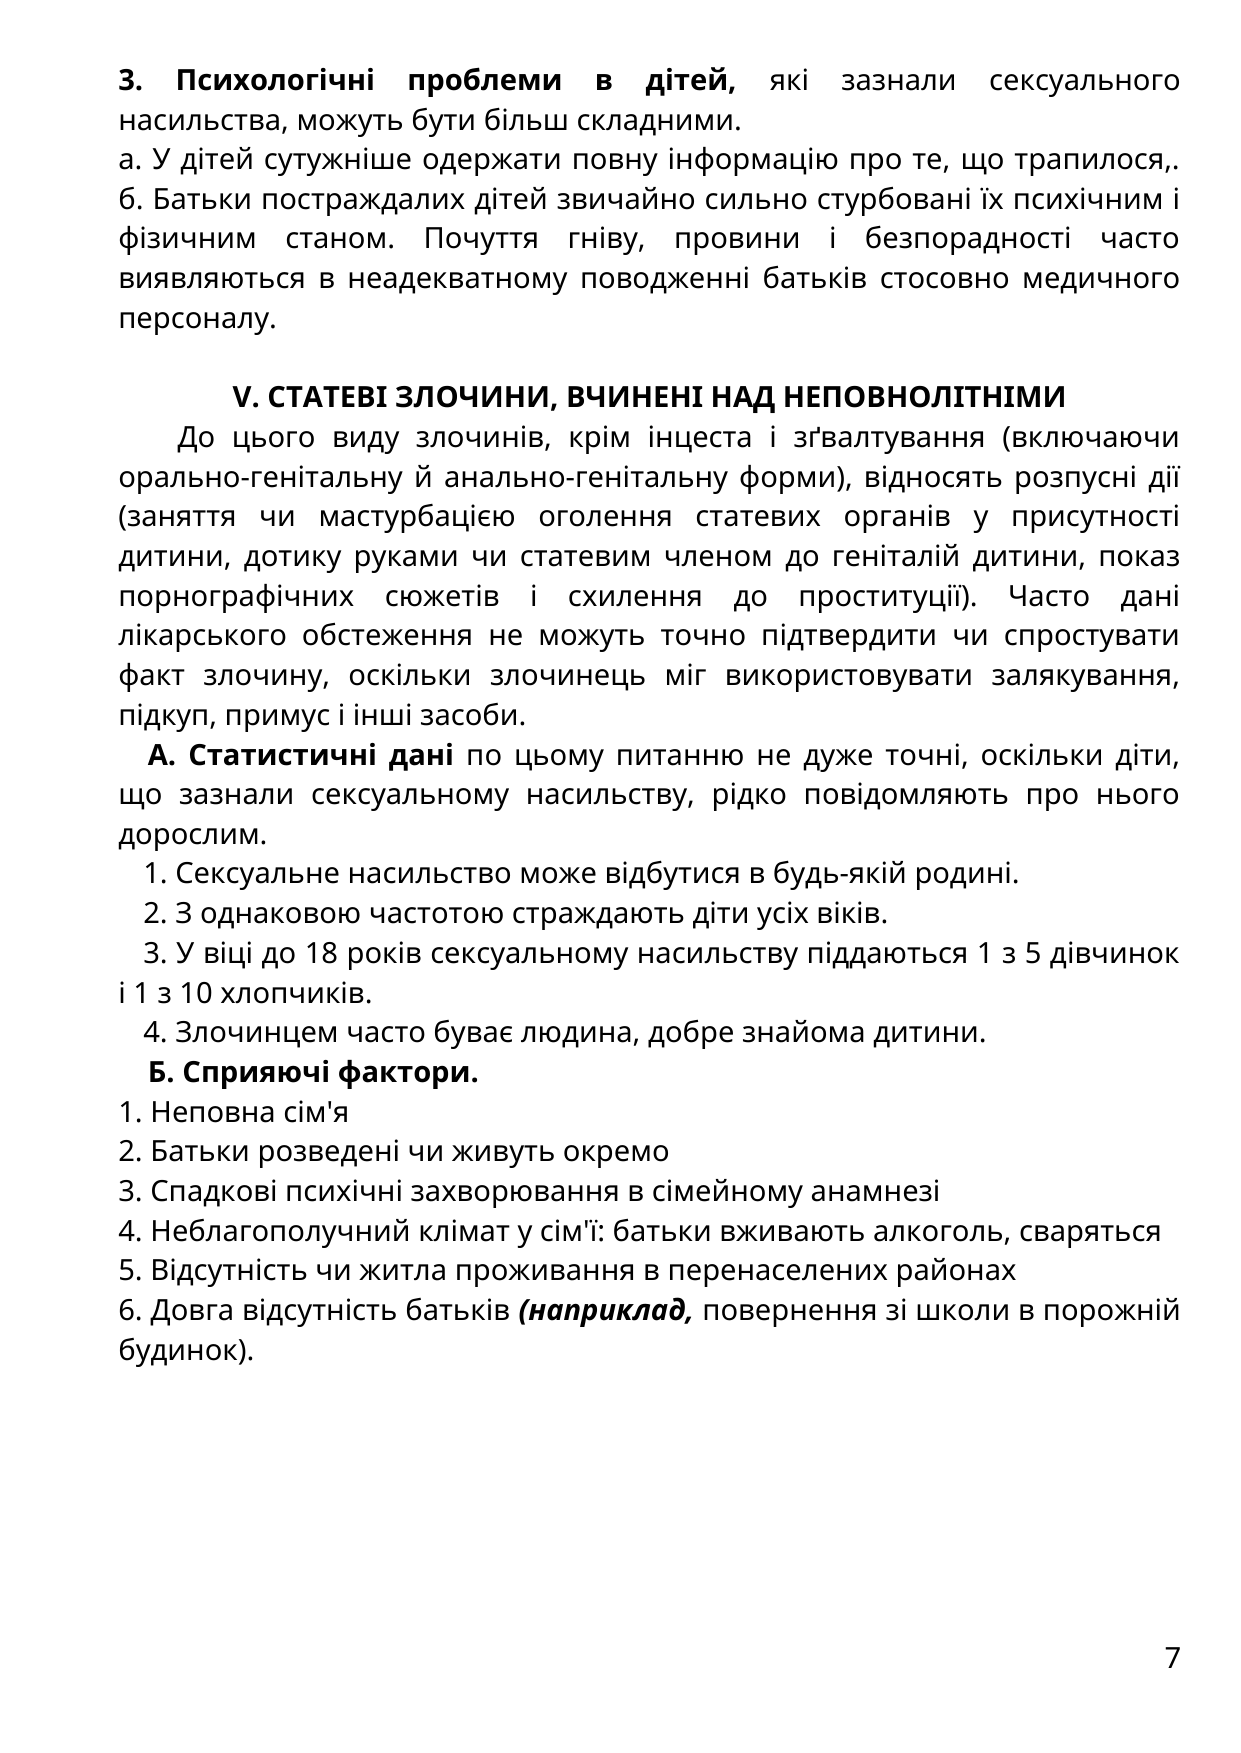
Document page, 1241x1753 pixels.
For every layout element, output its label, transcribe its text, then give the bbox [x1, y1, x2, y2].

text 1. Неповна сім'я [118, 1091, 1181, 1131]
text 1. Сексуальне насильство може відбутися в будь-якій родині. [118, 853, 1181, 892]
text 3. Психологічні проблеми в дітей, які зазнали сексуального насильства, можуть бути більш складними. [118, 59, 1181, 138]
text 6. Довга відсутність батьків (наприклад, повернення зі школи в порожній будинок). [118, 1289, 1181, 1369]
text До цього виду злочинів, крім інцеста і зґвалтування (включаючи орально-генітальну й анально-генітальну форми), відносять розпусні дії (заняття чи мастурбацією оголення статевих органів у присутності дитини, дотику руками чи статевим членом до геніталій дитини, показ порнографічних сюжетів і схилення до проституції). Часто дані лікарського обстеження не можуть точно підтвердити чи спростувати факт злочину, оскільки злочинець міг використовувати залякування, підкуп, примус і інші засоби. [118, 416, 1181, 734]
text 3. У віці до 18 років сексуальному насильству піддаються 1 з 5 дівчинок і 1 з 10 хлопчиків. [118, 932, 1181, 1012]
text 4. Злочинцем часто буває людина, добре знайома дитини. [118, 1012, 1181, 1051]
text 2. З однаковою частотою страждають діти усіх віків. [118, 892, 1181, 932]
text 5. Відсутність чи житла проживання в перенаселених районах [118, 1250, 1181, 1289]
text А. Статистичні дані по цьому питанню не дуже точні, оскільки діти, що зазнали сексуальному насильству, рідко повідомляють про нього дорослим. [118, 734, 1181, 853]
text Б. Сприяючі фактори. [118, 1051, 1181, 1091]
text 3. Спадкові психічні захворювання в сімейному анамнезі [118, 1170, 1181, 1210]
text 4. Неблагополучний клімат у сім'ї: батьки вживають алкоголь, сваряться [118, 1210, 1181, 1250]
text 2. Батьки розведені чи живуть окремо [118, 1131, 1181, 1170]
text а. У дітей сутужніше одержати повну інформацію про те, що трапилося,. б. Батьки постраждалих дітей звичайно сильно стурбовані їх психічним і фізичним станом. Почуття гніву, провини і безпорадності часто виявляються в неадекватному поводженні батьків стосовно медичного персоналу. [118, 138, 1181, 337]
text V. СТАТЕВІ ЗЛОЧИНИ, ВЧИНЕНІ НАД НЕПОВНОЛІТНІМИ [118, 377, 1181, 416]
